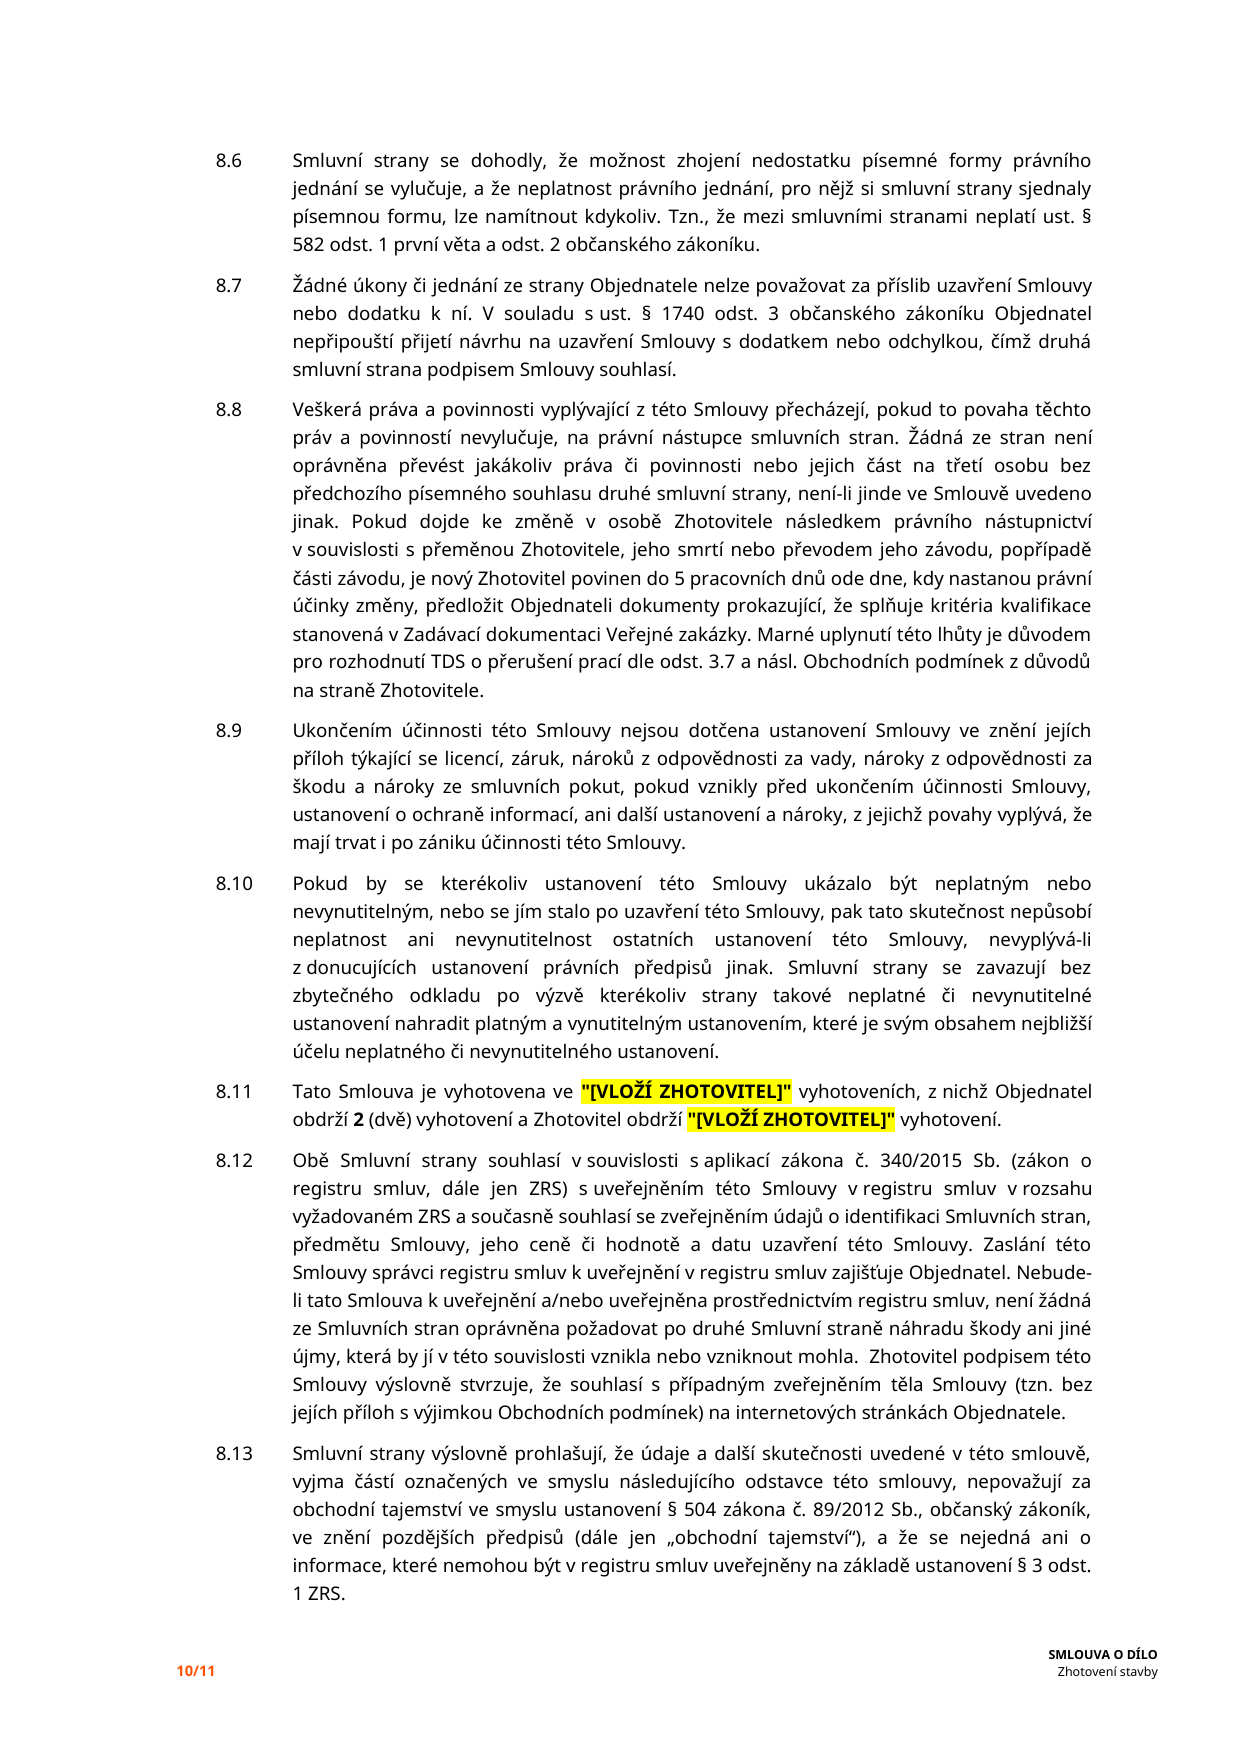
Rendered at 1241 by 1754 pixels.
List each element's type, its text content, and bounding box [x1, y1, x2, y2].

text Pokud by se kterékoliv ustanovení této Smlouvy ukázalo být neplatným nebo nevynutitelným, nebo se jím stalo po uzavření této Smlouvy, pak tato skutečnost nepůsobí neplatnost ani nevynutitelnost ostatních ustanovení této Smlouvy, nevyplývá-li z donucujících ustanovení právních předpisů jinak. Smluvní strany se zavazují bez zbytečného odkladu po výzvě kterékoliv strany takové neplatné či nevynutitelné ustanovení nahradit platným a vynutitelným ustanovením, které je svým obsahem nejbližší účelu neplatného či nevynutitelného ustanovení. [216, 870, 1093, 1064]
text Obě Smluvní strany souhlasí v souvislosti s aplikací zákona č. 340/2015 Sb. (zákon o registru smluv, dále jen ZRS) s uveřejněním této Smlouvy v registru smluv v rozsahu vyžadovaném ZRS a současně souhlasí se zveřejněním údajů o identifikaci Smluvních stran, předmětu Smlouvy, jeho ceně či hodnotě a datu uzavření této Smlouvy. Zaslání této Smlouvy správci registru smluv k uveřejnění v registru smluv zajišťuje Objednatel. Nebude-li tato Smlouva k uveřejnění a/nebo uveřejněna prostřednictvím registru smluv, není žádná ze Smluvních stran oprávněna požadovat po druhé Smluvní straně náhradu škody ani jiné újmy, která by jí v této souvislosti vznikla nebo vzniknout mohla. Zhotovitel podpisem této Smlouvy výslovně stvrzuje, že souhlasí s případným zveřejněním těla Smlouvy (tzn. bez jejích příloh s výjimkou Obchodních podmínek) na internetových stránkách Objednatele. [216, 1147, 1093, 1425]
text Smluvní strany se dohodly, že možnost zhojení nedostatku písemné formy právního jednání se vylučuje, a že neplatnost právního jednání, pro nějž si smluvní strany sjednaly písemnou formu, lze namítnout kdykoliv. Tzn., že mezi smluvními stranami neplatí ust. § 582 odst. 1 první věta a odst. 2 občanského zákoníku. [216, 147, 1093, 257]
text Ukončením účinnosti této Smlouvy nejsou dotčena ustanovení Smlouvy ve znění jejích příloh týkající se licencí, záruk, nároků z odpovědnosti za vady, nároky z odpovědnosti za škodu a nároky ze smluvních pokut, pokud vznikly před ukončením účinnosti Smlouvy, ustanovení o ochraně informací, ani další ustanovení a nároky, z jejichž povahy vyplývá, že mají trvat i po zániku účinnosti této Smlouvy. [216, 717, 1093, 855]
text Veškerá práva a povinnosti vyplývající z této Smlouvy přecházejí, pokud to povaha těchto práv a povinností nevylučuje, na právní nástupce smluvních stran. Žádná ze stran není oprávněna převést jakákoliv práva či povinnosti nebo jejich část na třetí osobu bez předchozího písemného souhlasu druhé smluvní strany, není-li jinde ve Smlouvě uvedeno jinak. Pokud dojde ke změně v osobě Zhotovitele následkem právního nástupnictví v souvislosti s přeměnou Zhotovitele, jeho smrtí nebo převodem jeho závodu, popřípadě části závodu, je nový Zhotovitel povinen do 5 pracovních dnů ode dne, kdy nastanou právní účinky změny, předložit Objednateli dokumenty prokazující, že splňuje kritéria kvalifikace stanovená v Zadávací dokumentaci Veřejné zakázky. Marné uplynutí této lhůty je důvodem pro rozhodnutí TDS o přerušení prací dle odst. 3.7 a násl. Obchodních podmínek z důvodů na straně Zhotovitele. [216, 397, 1093, 702]
text Smluvní strany výslovně prohlašují, že údaje a další skutečnosti uvedené v této smlouvě, vyjma částí označených ve smyslu následujícího odstavce této smlouvy, nepovažují za obchodní tajemství ve smyslu ustanovení § 504 zákona č. 89/2012 Sb., občanský zákoník, ve znění pozdějších předpisů (dále jen „obchodní tajemství“), a že se nejedná ani o informace, které nemohou být v registru smluv uveřejněny na základě ustanovení § 3 odst. 1 ZRS. [216, 1440, 1093, 1606]
text Žádné úkony či jednání ze strany Objednatele nelze považovat za příslib uzavření Smlouvy nebo dodatku k ní. V souladu s ust. § 1740 odst. 3 občanského zákoníku Objednatel nepřipouští přijetí návrhu na uzavření Smlouvy s dodatkem nebo odchylkou, čímž druhá smluvní strana podpisem Smlouvy souhlasí. [216, 272, 1093, 382]
text Tato Smlouva je vyhotovena ve "[VLOŽÍ ZHOTOVITEL]" vyhotoveních, z nichž Objednatel obdrží 2 (dvě) vyhotovení a Zhotovitel obdrží "[VLOŽÍ ZHOTOVITEL]" vyhotovení. [216, 1079, 1093, 1132]
